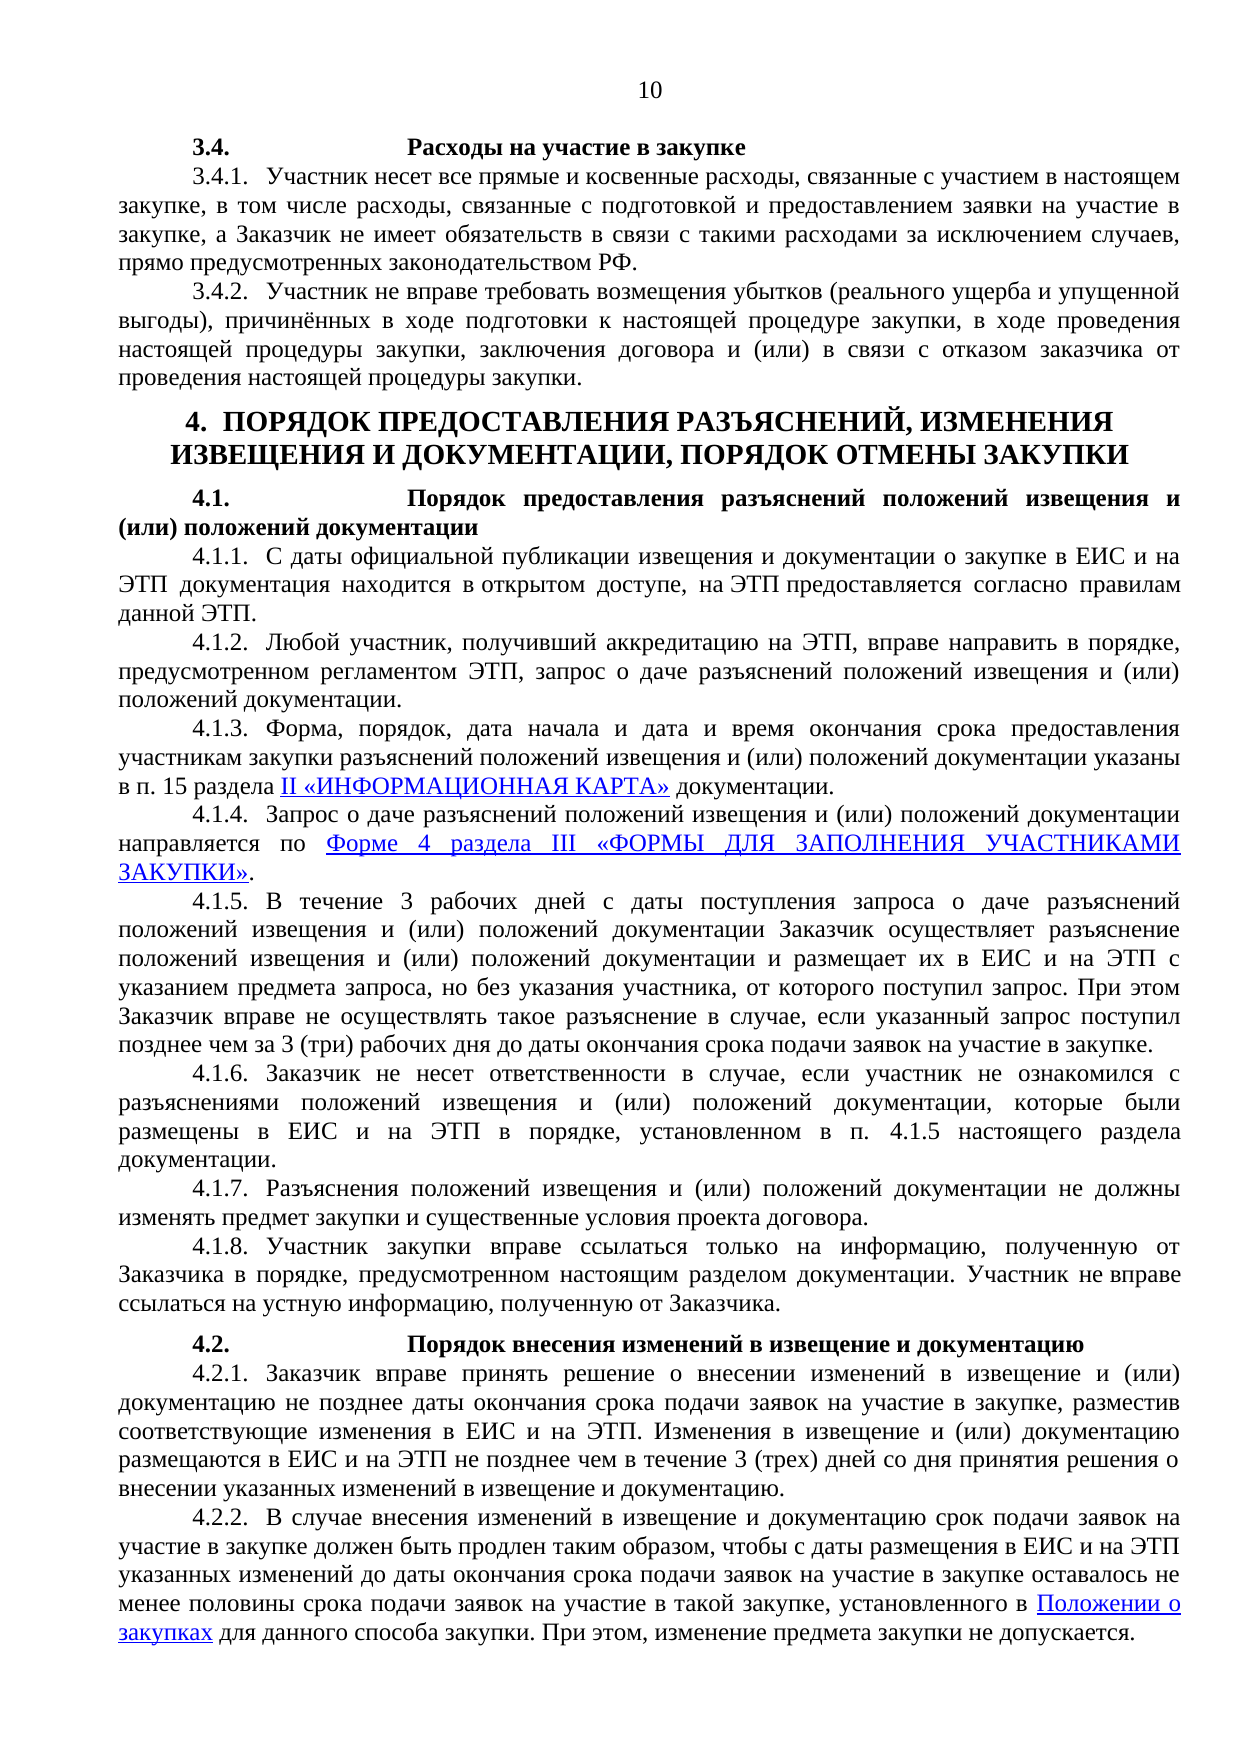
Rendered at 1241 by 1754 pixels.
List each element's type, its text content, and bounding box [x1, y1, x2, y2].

list Запрос о даче разъяснений положений извещения и (или) положений документации направляется по Форме 4 раздела III «ФОРМЫ ДЛЯ ЗАПОЛНЕНИЯ УЧАСТНИКАМИ ЗАКУПКИ». [118, 799, 1181, 886]
list Участник закупки вправе ссылаться только на информацию, полученную от Заказчика в порядке, предусмотренном настоящим разделом документации. Участник не вправе ссылаться на устную информацию, полученную от Заказчика. [118, 1231, 1181, 1317]
list Форма, порядок, дата начала и дата и время окончания срока предоставления участникам закупки разъяснений положений извещения и (или) положений документации указаны в п. 15 раздела II «ИНФОРМАЦИОННАЯ КАРТА» документации. [118, 713, 1181, 799]
list В случае внесения изменений в извещение и документацию срок подачи заявок на участие в закупке должен быть продлен таким образом, чтобы с даты размещения в ЕИС и на ЭТП указанных изменений до даты окончания срока подачи заявок на участие в закупке оставалось не менее половины срока подачи заявок на участие в такой закупке, установленного в Положении о закупках для данного способа закупки. При этом, изменение предмета закупки не допускается. [118, 1502, 1181, 1646]
list Участник несет все прямые и косвенные расходы, связанные с участием в настоящем закупке, в том числе расходы, связанные с подготовкой и предоставлением заявки на участие в закупке, а Заказчик не имеет обязательств в связи с такими расходами за исключением случаев, прямо предусмотренных законодательством РФ. [118, 161, 1181, 276]
list Расходы на участие в закупке [118, 132, 1181, 161]
list С даты официальной публикации извещения и документации о закупке в ЕИС и на ЭТП документация находится в открытом доступе, на ЭТП предоставляется согласно правилам данной ЭТП. [118, 541, 1181, 627]
list Разъяснения положений извещения и (или) положений документации не должны изменять предмет закупки и существенные условия проекта договора. [118, 1173, 1181, 1231]
list Порядок внесения изменений в извещение и документацию [118, 1329, 1181, 1358]
list ПОРЯДОК ПРЕДОСТАВЛЕНИЯ РАЗЪЯСНЕНИЙ, ИЗМЕНЕНИЯ ИЗВЕЩЕНИЯ И ДОКУМЕНТАЦИИ, ПОРЯДОК ОТМЕНЫ ЗАКУПКИ [118, 404, 1181, 471]
list Участник не вправе требовать возмещения убытков (реального ущерба и упущенной выгоды), причинённых в ходе подготовки к настоящей процедуре закупки, в ходе проведения настоящей процедуры закупки, заключения договора и (или) в связи с отказом заказчика от проведения настоящей процедуры закупки. [118, 276, 1181, 391]
list Любой участник, получивший аккредитацию на ЭТП, вправе направить в порядке, предусмотренном регламентом ЭТП, запрос о даче разъяснений положений извещения и (или) положений документации. [118, 627, 1181, 713]
list Заказчик не несет ответственности в случае, если участник не ознакомился с разъяснениями положений извещения и (или) положений документации, которые были размещены в ЕИС и на ЭТП в порядке, установленном в п. 4.1.5 настоящего раздела документации. [118, 1058, 1181, 1173]
list В течение 3 рабочих дней с даты поступления запроса о даче разъяснений положений извещения и (или) положений документации Заказчик осуществляет разъяснение положений извещения и (или) положений документации и размещает их в ЕИС и на ЭТП с указанием предмета запроса, но без указания участника, от которого поступил запрос. При этом Заказчик вправе не осуществлять такое разъяснение в случае, если указанный запрос поступил позднее чем за 3 (три) рабочих дня до даты окончания срока подачи заявок на участие в закупке. [118, 886, 1181, 1058]
list Заказчик вправе принять решение о внесении изменений в извещение и (или) документацию не позднее даты окончания срока подачи заявок на участие в закупке, разместив соответствующие изменения в ЕИС и на ЭТП. Изменения в извещение и (или) документацию размещаются в ЕИС и на ЭТП не позднее чем в течение 3 (трех) дней со дня принятия решения о внесении указанных изменений в извещение и документацию. [118, 1358, 1181, 1502]
list Порядок предоставления разъяснений положений извещения и (или) положений документации [118, 483, 1181, 541]
